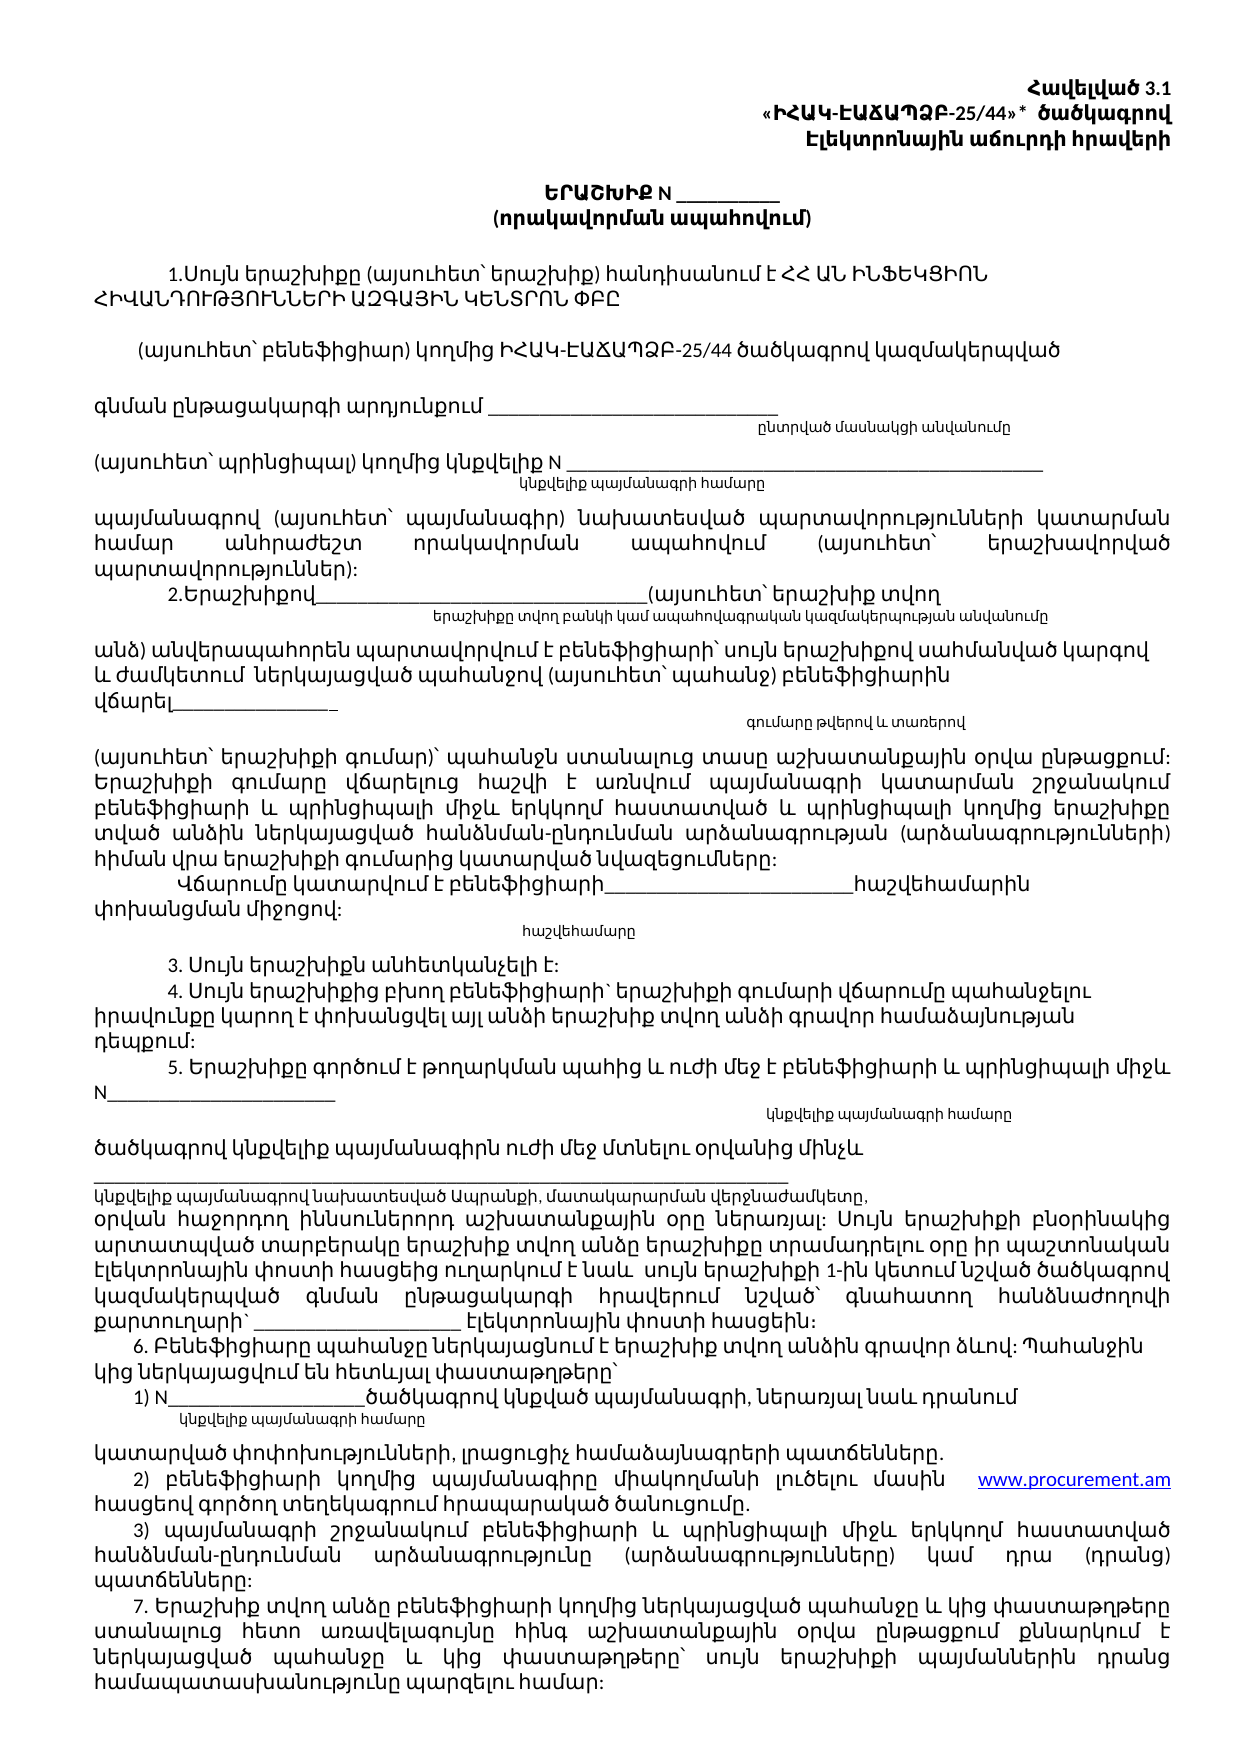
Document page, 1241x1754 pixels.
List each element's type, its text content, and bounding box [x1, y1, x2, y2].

text (այսուհետ՝ երաշխիքի գումար)՝ պահանջն ստանալուց տասը աշխատանքային օրվա ընթացքում: Երաշխիքի գումարը վճարելուց հաշվի է առնվում պայմանագրի կատարման շրջանակում բենեֆիցիարի և պրինցիպալի միջև երկկողմ հաստատված և պրինցիպալի կողմից երաշխիքը տված անձին ներկայացված հանձնման-ընդունման արձանագրության (արձանագրությունների) հիման վրա երաշխիքի գումարից կատարված նվազեցումները: [94, 744, 1171, 871]
text երաշխիքը տվող բանկի կամ ապահովագրական կազմակերպության անվանումը [94, 607, 1171, 637]
text հաշվեհամարը [167, 922, 1171, 952]
text 2.Երաշխիքով________________________________(այսուհետ՝ երաշխիք տվող [94, 581, 1171, 607]
text «ԻՀԱԿ-ԷԱՃԱՊՁԲ-25/44»* ծածկագրով [94, 100, 1171, 126]
text ___________________________________________________________________ [94, 1161, 1171, 1186]
text կատարված փոփոխությունների, լրացուցիչ համաձայնագրերի պատճենները. [94, 1441, 1171, 1466]
text անձ) անվերապահորեն պարտավորվում է բենեֆիցիարի՝ սույն երաշխիքով սահմանված կարգով և ժամկետում ներկայացված պահանջով (այսուհետ՝ պահանջ) բենեֆիցիարին վճարել_______________ [94, 637, 1171, 713]
text 4. Սույն երաշխիքից բխող բենեֆիցիարի` երաշխիքի գումարի վճարումը պահանջելու իրավունքը կարող է փոխանցվել այլ անձի երաշխիք տվող անձի գրավոր համաձայնության դեպքում: [94, 978, 1171, 1054]
text 2) բենեֆիցիարի կողմից պայմանագիրը միակողմանի լուծելու մասին www.procurement.am հասցեով գործող տեղեկագրում հրապարակած ծանուցումը. [94, 1466, 1171, 1517]
text Էլեկտրոնային աճուրդի հրավերի [94, 126, 1171, 151]
text Հավելված 3.1 [94, 75, 1171, 100]
text գումարը թվերով և տառերով [241, 713, 1171, 744]
text ընտրված մասնակցի անվանումը [94, 419, 1171, 449]
text 6. Բենեֆիցիարը պահանջը ներկայացնում է երաշխիք տվող անձին գրավոր ձևով: Պահանջին կից ներկայացվում են հետևյալ փաստաթղթերը՝ [94, 1334, 1171, 1384]
text (որակավորման ապահովում) [94, 205, 1171, 231]
text (այսուհետ՝ բենեֆիցիար) կողմից ԻՀԱԿ-ԷԱՃԱՊՁԲ-25/44 ծածկագրով կազմակերպված [94, 337, 1171, 393]
text 7. Երաշխիք տվող անձը բենեֆիցիարի կողմից ներկայացված պահանջը և կից փաստաթղթերը ստանալուց հետո առավելագույնը հինգ աշխատանքային օրվա ընթացքում քննարկում է ներկայացված պահանջը և կից փաստաթղթերը՝ սույն երաշխիքի պայմաններին դրանց համապատասխանությունը պարզելու համար: [94, 1593, 1171, 1695]
text 3. Սույն երաշխիքն անհետկանչելի է: [94, 952, 1171, 978]
text 1.Սույն երաշխիքը (այսուհետ՝ երաշխիք) հանդիսանում է ՀՀ ԱՆ ԻՆՖԵԿՑԻՈՆ ՀԻՎԱՆԴՈՒԹՅՈՒՆՆԵՐԻ ԱԶԳԱՅԻՆ ԿԵՆՏՐՈՆ ՓԲԸ [94, 261, 1171, 312]
text Վճարումը կատարվում է բենեֆիցիարի________________________հաշվեհամարին փոխանցման միջոցով: [94, 871, 1171, 922]
text կնքվելիք պայմանագրով նախատեսված Ապրանքի, մատակարարման վերջնաժամկետը, [94, 1186, 1171, 1207]
text պայմանագրով (այսուհետ՝ պայմանագիր) նախատեսված պարտավորությունների կատարման համար անհրաժեշտ որակավորման ապահովում (այսուհետ՝ երաշխավորված պարտավորություններ): [94, 505, 1171, 581]
text 5. Երաշխիքը գործում է թողարկման պահից և ուժի մեջ է բենեֆիցիարի և պրինցիպալի միջև N______________________ [94, 1054, 1171, 1105]
text կնքվելիք պայմանագրի համարը [610, 1105, 1171, 1136]
text ծածկագրով կնքվելիք պայմանագիրն ուժի մեջ մտնելու օրվանից մինչև [94, 1136, 1171, 1161]
text օրվան հաջորդող իննսուներորդ աշխատանքային օրը ներառյալ: Սույն երաշխիքի բնօրինակից արտատպված տարբերակը երաշխիք տվող անձը երաշխիքը տրամադրելու օրը իր պաշտոնական էլեկտրոնային փոստի հասցեից ուղարկում է նաև սույն երաշխիքի 1-ին կետում նշված ծածկագրով կազմակերպված գնման ընթացակարգի հրավերում նշված՝ գնահատող հանձնաժողովի քարտուղարի` ____________________ էլեկտրոնային փոստի հասցեին։ [94, 1207, 1171, 1334]
text (այսուհետ՝ պրինցիպալ) կողմից կնքվելիք N ______________________________________________ կնքվելիք պայմանագրի համարը [94, 449, 1171, 505]
text գնման ընթացակարգի արդյունքում ____________________________ [94, 393, 1171, 419]
text 1) N___________________ծածկագրով կնքված պայմանագրի, ներառյալ նաև դրանում [94, 1384, 1171, 1410]
text կնքվելիք պայմանագրի համարը [94, 1410, 1171, 1441]
text 3) պայմանագրի շրջանակում բենեֆիցիարի և պրինցիպալի միջև երկկողմ հաստատված հանձնման-ընդունման արձանագրությունը (արձանագրությունները) կամ դրա (դրանց) պատճենները: [94, 1517, 1171, 1593]
text ԵՐԱՇԽԻՔ N __________ [94, 180, 1171, 205]
